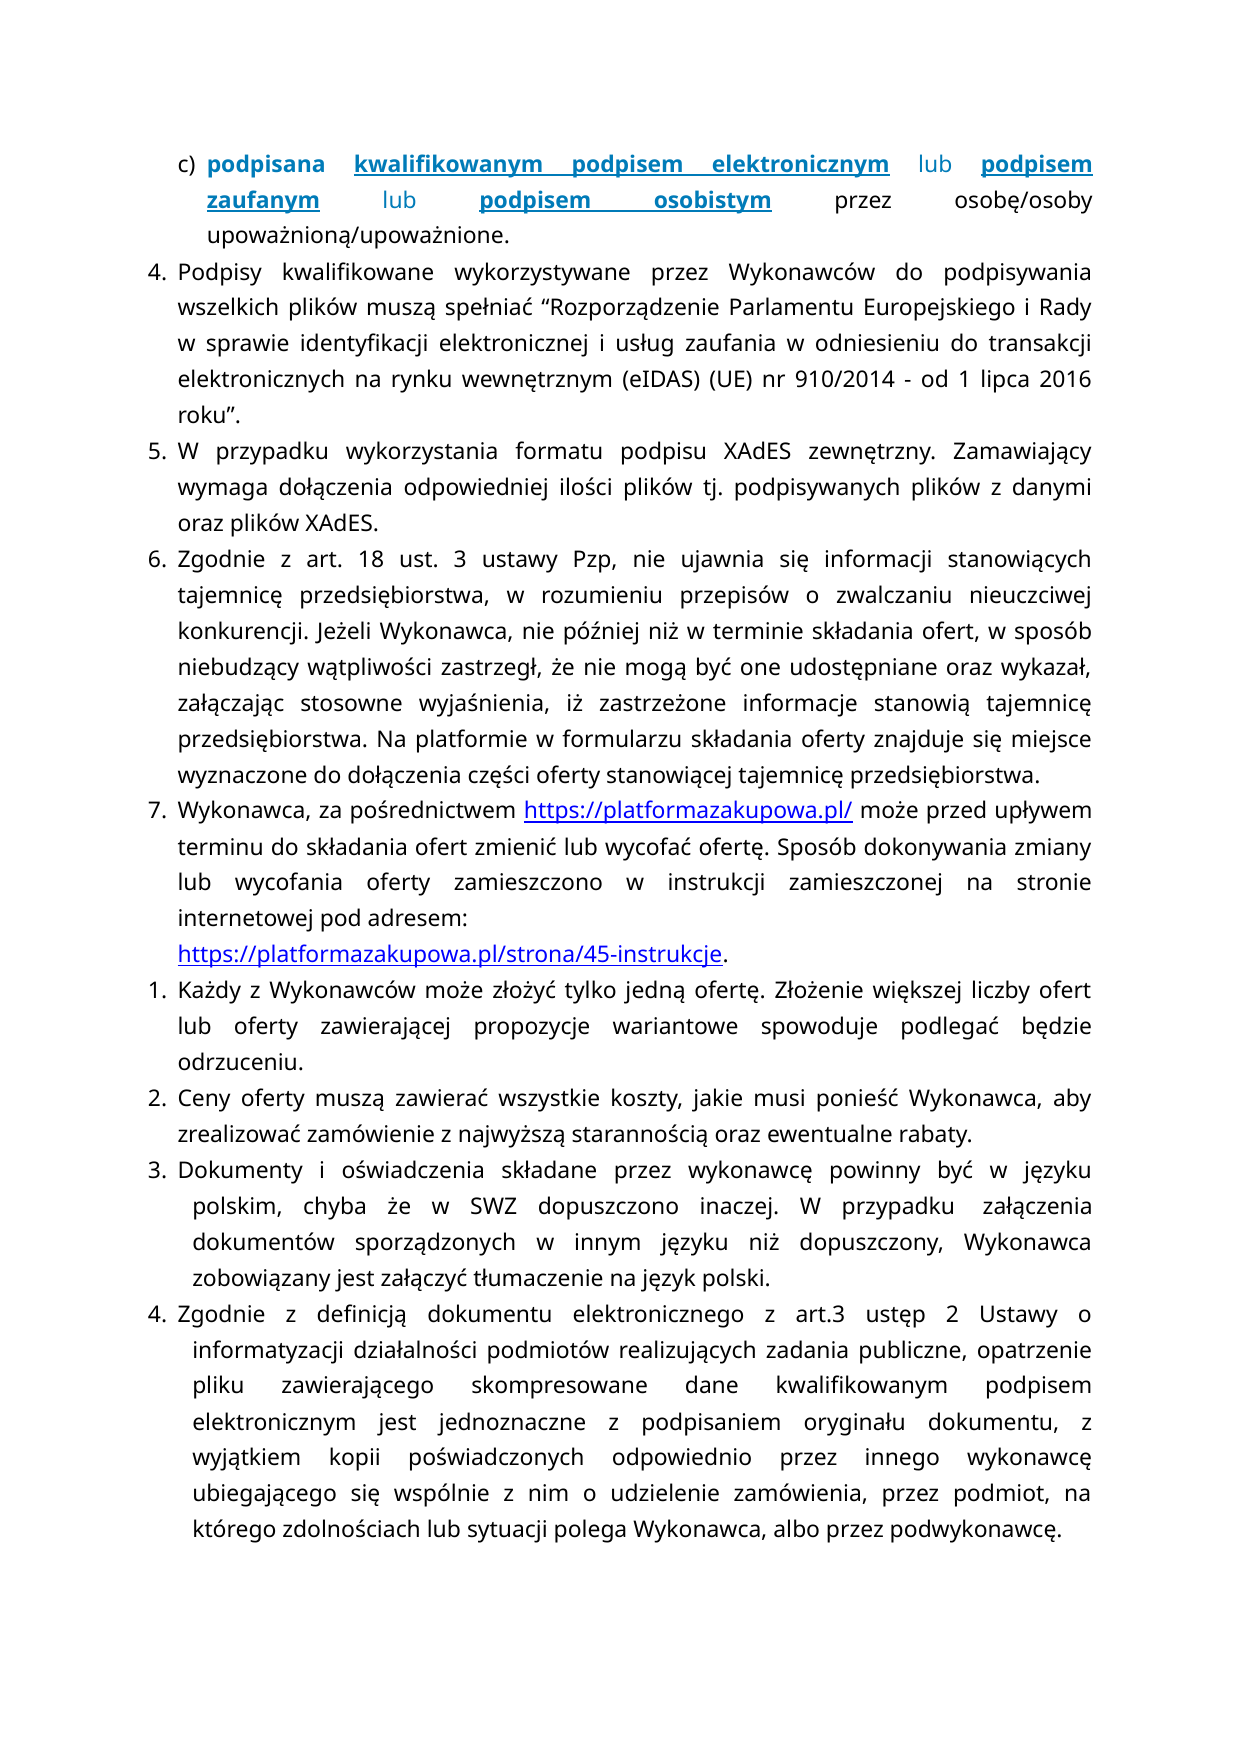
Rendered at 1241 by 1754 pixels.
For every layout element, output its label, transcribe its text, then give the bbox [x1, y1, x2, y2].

list Zgodnie z definicją dokumentu elektronicznego z art.3 ustęp 2 Ustawy o informatyzacji działalności podmiotów realizujących zadania publiczne, opatrzenie pliku zawierającego skompresowane dane kwalifikowanym podpisem elektronicznym jest jednoznaczne z podpisaniem oryginału dokumentu, z wyjątkiem kopii poświadczonych odpowiednio przez innego wykonawcę ubiegającego się wspólnie z nim o udzielenie zamówienia, przez podmiot, na którego zdolnościach lub sytuacji polega Wykonawca, albo przez podwykonawcę. [148, 1298, 1093, 1544]
list Podpisy kwalifikowane wykorzystywane przez Wykonawców do podpisywania wszelkich plików muszą spełniać “Rozporządzenie Parlamentu Europejskiego i Rady w sprawie identyfikacji elektronicznej i usług zaufania w odniesieniu do transakcji elektronicznych na rynku wewnętrznym (eIDAS) (UE) nr 910/2014 - od 1 lipca 2016 roku”. [148, 255, 1093, 430]
text https://platformazakupowa.pl/strona/45-instrukcje. [148, 938, 1093, 969]
list Zgodnie z art. 18 ust. 3 ustawy Pzp, nie ujawnia się informacji stanowiących tajemnicę przedsiębiorstwa, w rozumieniu przepisów o zwalczaniu nieuczciwej konkurencji. Jeżeli Wykonawca, nie później niż w terminie składania ofert, w sposób niebudzący wątpliwości zastrzegł, że nie mogą być one udostępniane oraz wykazał, załączając stosowne wyjaśnienia, iż zastrzeżone informacje stanowią tajemnicę przedsiębiorstwa. Na platformie w formularzu składania oferty znajduje się miejsce wyznaczone do dołączenia części oferty stanowiącej tajemnicę przedsiębiorstwa. [148, 543, 1093, 790]
list Wykonawca, za pośrednictwem https://platformazakupowa.pl/ może przed upływem terminu do składania ofert zmienić lub wycofać ofertę. Sposób dokonywania zmiany lub wycofania oferty zamieszczono w instrukcji zamieszczonej na stronie internetowej pod adresem: [148, 794, 1093, 933]
list Każdy z Wykonawców może złożyć tylko jedną ofertę. Złożenie większej liczby ofert lub oferty zawierającej propozycje wariantowe spowoduje podlegać będzie odrzuceniu. [148, 974, 1093, 1077]
list Dokumenty i oświadczenia składane przez wykonawcę powinny być w języku polskim, chyba że w SWZ dopuszczono inaczej. W przypadku załączenia dokumentów sporządzonych w innym języku niż dopuszczony, Wykonawca zobowiązany jest załączyć tłumaczenie na język polski. [148, 1154, 1093, 1293]
list W przypadku wykorzystania formatu podpisu XAdES zewnętrzny. Zamawiający wymaga dołączenia odpowiedniej ilości plików tj. podpisywanych plików z danymi oraz plików XAdES. [148, 435, 1093, 538]
list podpisana kwalifikowanym podpisem elektronicznym lub podpisem zaufanym lub podpisem osobistym przez osobę/osoby upoważnioną/upoważnione. [177, 148, 1093, 251]
list Ceny oferty muszą zawierać wszystkie koszty, jakie musi ponieść Wykonawca, aby zrealizować zamówienie z najwyższą starannością oraz ewentualne rabaty. [148, 1082, 1093, 1149]
